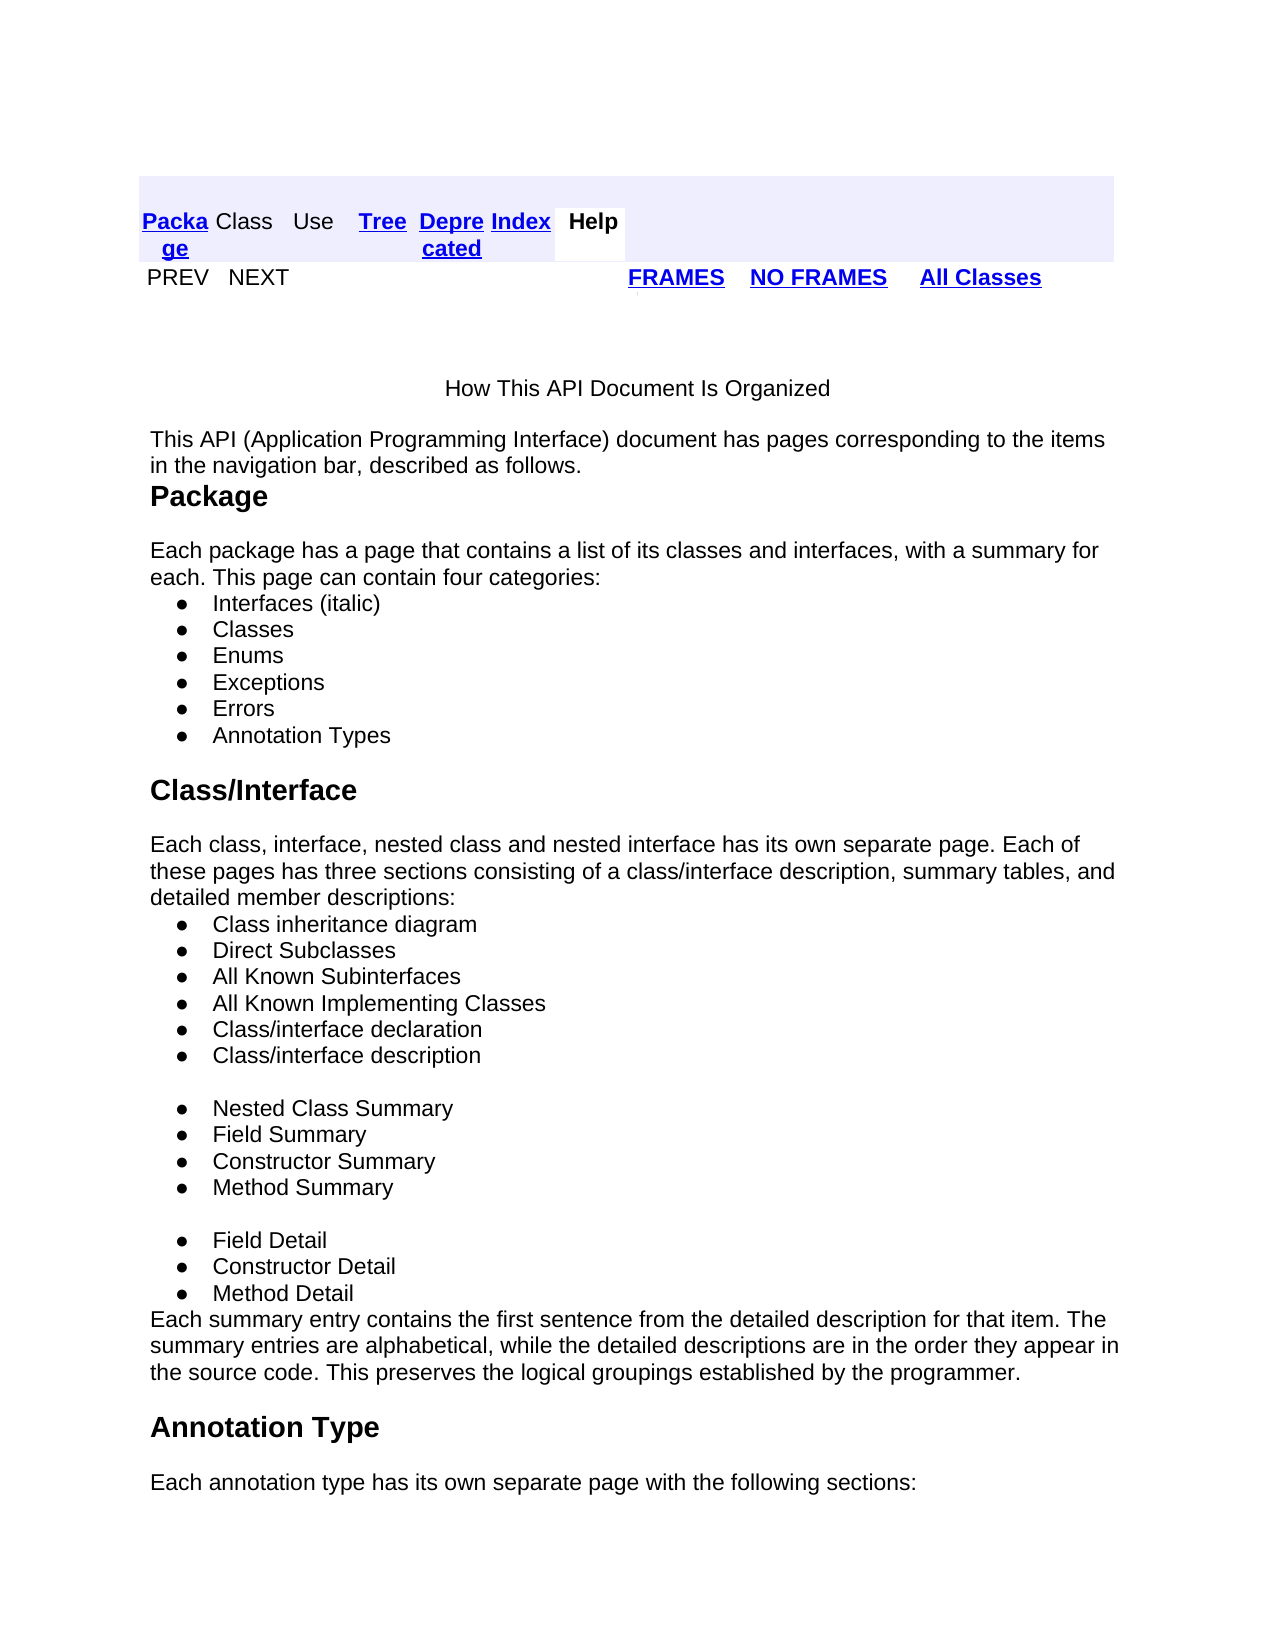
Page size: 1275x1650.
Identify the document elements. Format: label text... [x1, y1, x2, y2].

subtitle Package [150, 478, 1125, 512]
table_cell FRAMES NO FRAMES All Classes [626, 263, 1114, 292]
text Each class, interface, nested class and nested interface has its own separate page. Each of these pages has three sections consisting of a class/interface description, summary tables, and detailed member descriptions: [150, 831, 1125, 911]
list Exceptions [175, 669, 1125, 695]
list Constructor Summary [175, 1148, 1125, 1174]
text Each summary entry contains the first sentence from the detailed description for that item. The summary entries are alphabetical, while the detailed descriptions are in the order they appear in the source code. This preserves the logical groupings established by the programmer. [150, 1306, 1125, 1385]
list Field Summary [175, 1121, 1125, 1148]
subtitle Annotation Type [150, 1410, 1125, 1443]
text This API (Application Programming Interface) document has pages corresponding to the items in the navigation bar, described as follows. [150, 426, 1125, 478]
list Direct Subclasses [175, 937, 1125, 963]
table_cell PREV NEXT [139, 263, 626, 292]
list All Known Subinterfaces [175, 963, 1125, 989]
list Method Summary [175, 1174, 1125, 1227]
list All Known Implementing Classes [175, 989, 1125, 1016]
list Field Detail [175, 1227, 1125, 1253]
list Constructor Detail [175, 1253, 1125, 1279]
list Enums [175, 642, 1125, 669]
text Each package has a page that contains a list of its classes and interfaces, with a summary for each. This page can contain four categories: [150, 537, 1125, 590]
list Class inheritance diagram [175, 911, 1125, 937]
list Annotation Types [175, 722, 1125, 748]
list Errors [175, 695, 1125, 722]
list Classes [175, 616, 1125, 642]
text Each annotation type has its own separate page with the following sections: [150, 1468, 1125, 1495]
table_header [139, 176, 1114, 262]
list Nested Class Summary [175, 1095, 1125, 1121]
text How This API Document Is Organized [150, 374, 1125, 401]
list Interfaces (italic) [175, 590, 1125, 616]
list Class/interface declaration [175, 1016, 1125, 1042]
list Class/interface description [175, 1042, 1125, 1095]
list Method Detail [175, 1279, 1125, 1306]
subtitle Class/Interface [150, 773, 1125, 806]
